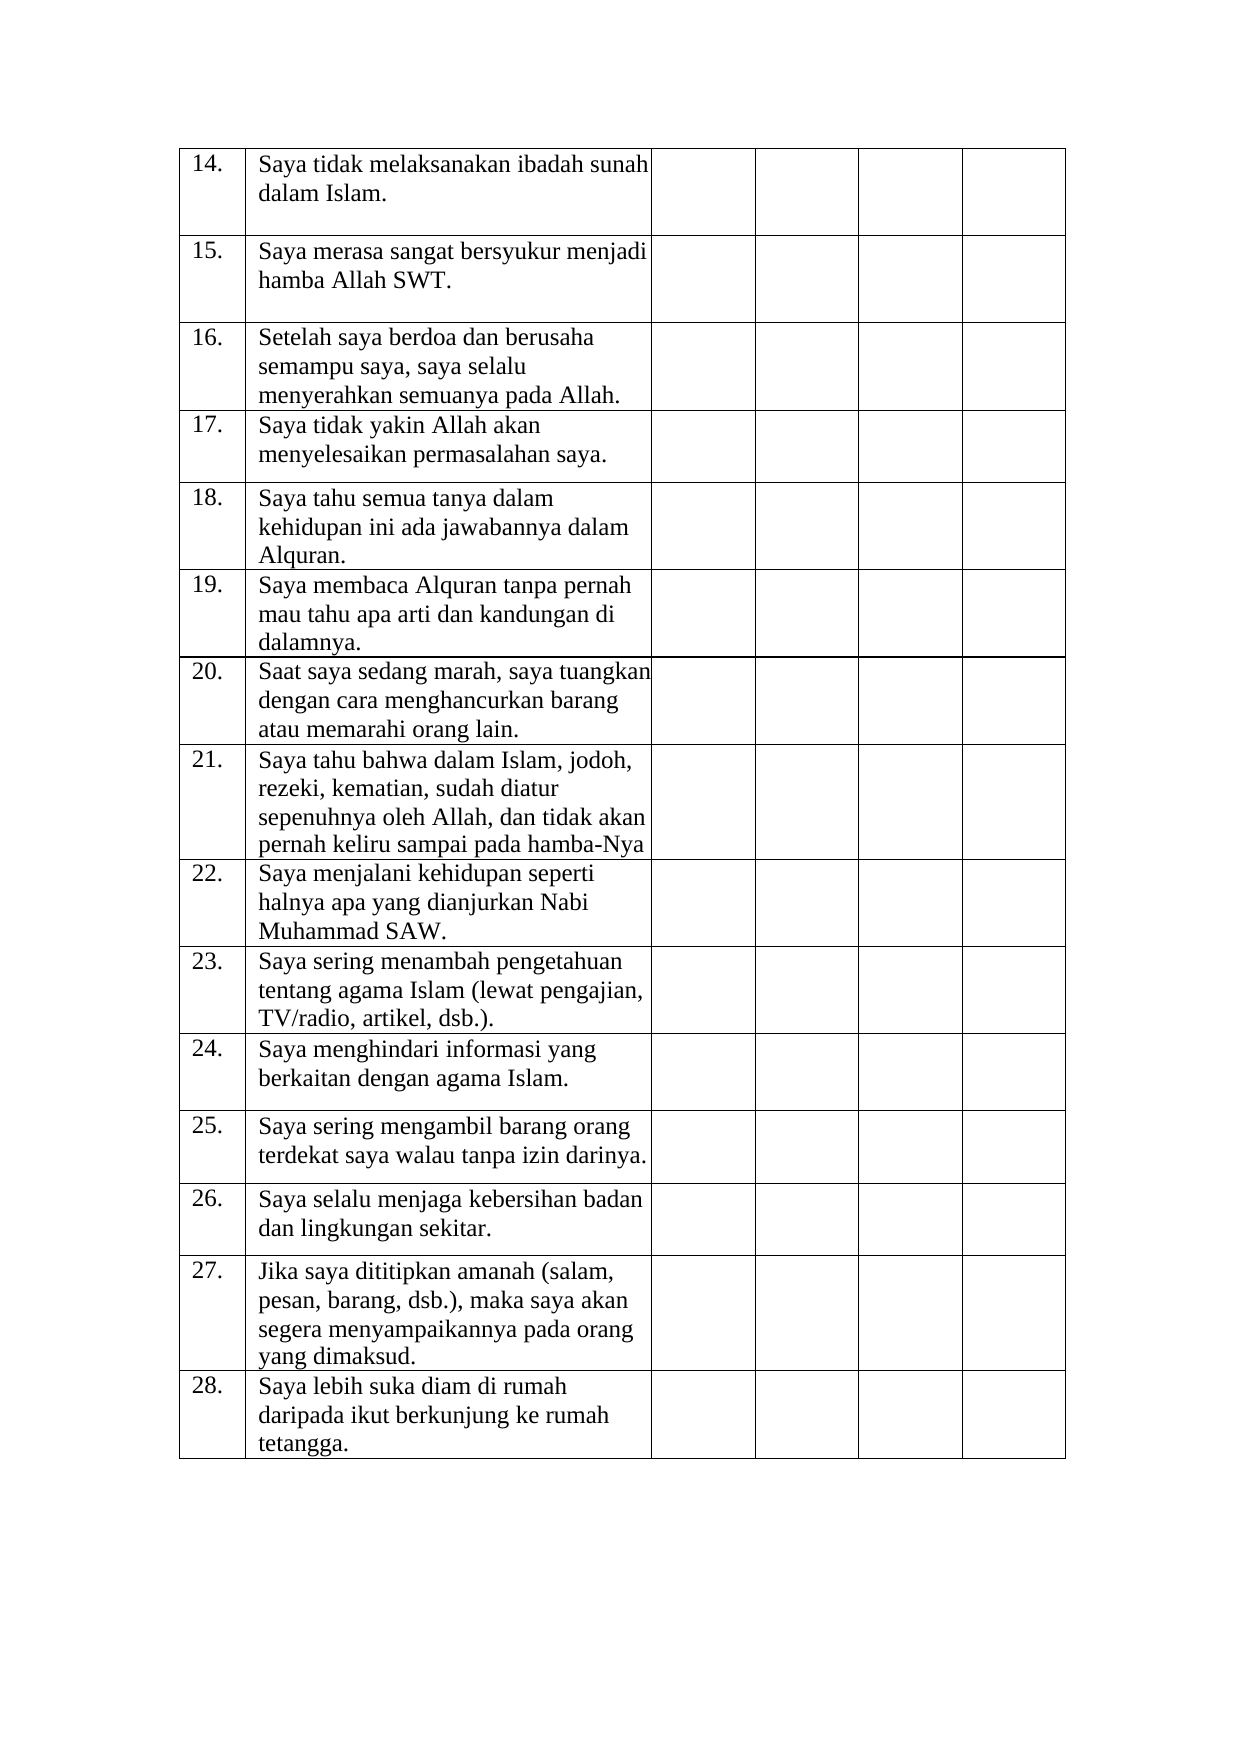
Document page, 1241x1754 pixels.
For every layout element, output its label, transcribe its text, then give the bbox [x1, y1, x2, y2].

table_cell [652, 483, 755, 569]
table_cell [859, 1111, 962, 1183]
table_cell 22. [180, 860, 245, 946]
table_cell [652, 1034, 755, 1110]
table_cell [756, 411, 858, 482]
table_cell [652, 236, 755, 322]
table_cell [652, 745, 755, 858]
table_cell [963, 1184, 1065, 1255]
table_cell [963, 1256, 1065, 1370]
table_cell [756, 658, 858, 744]
table_cell [963, 745, 1065, 858]
table_cell 21. [180, 745, 245, 858]
table_header [756, 149, 858, 235]
table_cell [652, 323, 755, 409]
table_cell [963, 570, 1065, 656]
table_cell Saat saya sedang marah, saya tuangkan dengan cara menghancurkan barang atau memarahi orang lain. [246, 658, 651, 744]
table_cell [859, 1034, 962, 1110]
table_cell [963, 1371, 1065, 1458]
table_cell [756, 1256, 858, 1370]
table_cell Saya selalu menjaga kebersihan badan dan lingkungan sekitar. [246, 1184, 651, 1255]
table_cell 17. [180, 411, 245, 482]
table_cell [756, 236, 858, 322]
table_cell [859, 947, 962, 1033]
table_cell [652, 411, 755, 482]
table_cell [963, 1111, 1065, 1183]
table_cell Setelah saya berdoa dan berusaha semampu saya, saya selalu menyerahkan semuanya pada Allah. [246, 323, 651, 409]
table_cell Saya tahu semua tanya dalam kehidupan ini ada jawabannya dalam Alquran. [246, 483, 651, 569]
table_cell Saya membaca Alquran tanpa pernah mau tahu apa arti dan kandungan di dalamnya. [246, 570, 651, 656]
table_cell [652, 860, 755, 946]
table_cell Saya tidak yakin Allah akan menyelesaikan permasalahan saya. [246, 411, 651, 482]
table_cell [963, 483, 1065, 569]
table_cell Saya menghindari informasi yang berkaitan dengan agama Islam. [246, 1034, 651, 1110]
table_cell [859, 570, 962, 656]
table_cell Saya tahu bahwa dalam Islam, jodoh, rezeki, kematian, sudah diatur sepenuhnya oleh Allah, dan tidak akan pernah keliru sampai pada hamba-Nya [246, 745, 651, 858]
table_cell 15. [180, 236, 245, 322]
table_cell [963, 1034, 1065, 1110]
table_cell [652, 1371, 755, 1458]
table_cell [859, 483, 962, 569]
table_cell Jika saya dititipkan amanah (salam, pesan, barang, dsb.), maka saya akan segera menyampaikannya pada orang yang dimaksud. [246, 1256, 651, 1370]
table_cell [963, 411, 1065, 482]
table_cell 23. [180, 947, 245, 1033]
table_cell Saya sering menambah pengetahuan tentang agama Islam (lewat pengajian, TV/radio, artikel, dsb.). [246, 947, 651, 1033]
table_cell [963, 236, 1065, 322]
table_cell [859, 1256, 962, 1370]
table_cell [652, 947, 755, 1033]
table_cell [756, 745, 858, 858]
table_cell [652, 1111, 755, 1183]
table_cell [859, 411, 962, 482]
table_cell 16. [180, 323, 245, 409]
table_header [963, 149, 1065, 235]
table_cell 26. [180, 1184, 245, 1255]
table_cell [756, 1034, 858, 1110]
table_cell 19. [180, 570, 245, 656]
table_cell Saya merasa sangat bersyukur menjadi hamba Allah SWT. [246, 236, 651, 322]
table_cell [756, 1111, 858, 1183]
table_cell 27. [180, 1256, 245, 1370]
table_cell [756, 483, 858, 569]
table_cell [963, 947, 1065, 1033]
table_cell Saya menjalani kehidupan seperti halnya apa yang dianjurkan Nabi Muhammad SAW. [246, 860, 651, 946]
table_cell Saya lebih suka diam di rumah daripada ikut berkunjung ke rumah tetangga. [246, 1371, 651, 1458]
table_cell 24. [180, 1034, 245, 1110]
table_cell [963, 860, 1065, 946]
table_cell [963, 323, 1065, 409]
table_header [652, 149, 755, 235]
table_cell [652, 570, 755, 656]
table_cell [859, 1184, 962, 1255]
table_header 14. [180, 149, 245, 235]
table_header [859, 149, 962, 235]
table_cell [859, 236, 962, 322]
table_cell 28. [180, 1371, 245, 1458]
table_cell 18. [180, 483, 245, 569]
table_cell [963, 658, 1065, 744]
table_cell [859, 860, 962, 946]
table_cell [652, 1184, 755, 1255]
table_cell [859, 323, 962, 409]
table_cell 20. [180, 658, 245, 744]
table_cell [756, 323, 858, 409]
table_cell [859, 658, 962, 744]
table_cell [756, 947, 858, 1033]
table_cell [756, 570, 858, 656]
table_cell [756, 1184, 858, 1255]
table_cell [859, 745, 962, 858]
table_cell [859, 1371, 962, 1458]
table_cell Saya sering mengambil barang orang terdekat saya walau tanpa izin darinya. [246, 1111, 651, 1183]
table_cell [652, 658, 755, 744]
table_cell [756, 860, 858, 946]
table_cell [756, 1371, 858, 1458]
table_cell [652, 1256, 755, 1370]
table_header Saya tidak melaksanakan ibadah sunah dalam Islam. [246, 149, 651, 235]
table_cell 25. [180, 1111, 245, 1183]
